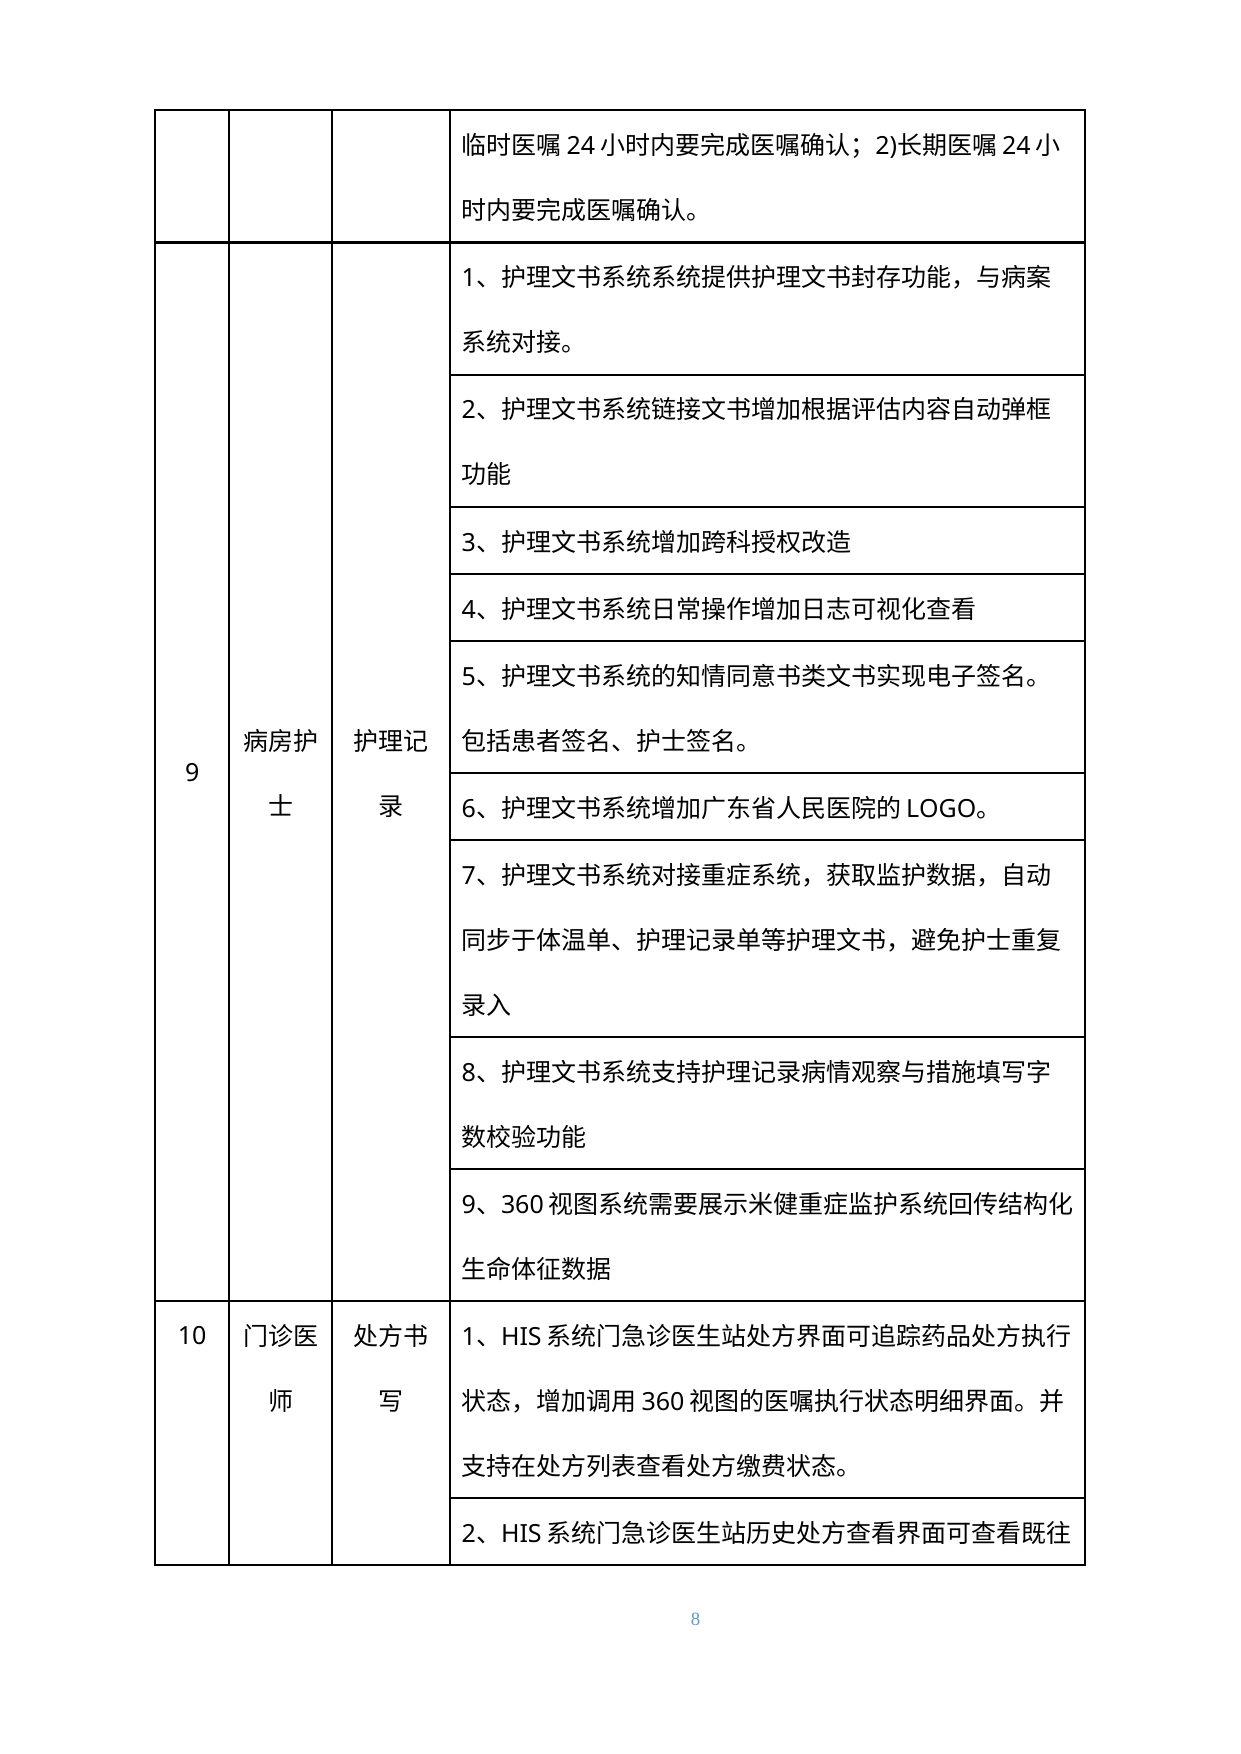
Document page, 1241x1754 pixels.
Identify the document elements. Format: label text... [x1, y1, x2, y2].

table_cell 3、护理文书系统增加跨科授权改造 [451, 508, 1084, 573]
table_cell 护理记录 [333, 244, 449, 1300]
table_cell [451, 1499, 1084, 1564]
table_cell 1、护理文书系统系统提供护理文书封存功能，与病案系统对接。 [451, 244, 1084, 373]
table_cell 门诊医师 [230, 1302, 331, 1564]
table_cell 9 [156, 244, 228, 1300]
table_cell 9、360视图系统需要展示米健重症监护系统回传结构化生命体征数据 [451, 1170, 1084, 1300]
table_cell 6、护理文书系统增加广东省人民医院的LOGO。 [451, 774, 1084, 839]
table_cell 1、HIS系统门急诊医生站处方界面可追踪药品处方执行状态，增加调用360视图的医嘱执行状态明细界面。并支持在处方列表查看处方缴费状态。 [451, 1302, 1084, 1497]
table_cell 病房护士 [230, 244, 331, 1300]
table_cell 2、护理文书系统链接文书增加根据评估内容自动弹框功能 [451, 376, 1084, 506]
table_cell 7、护理文书系统对接重症系统，获取监护数据，自动同步于体温单、护理记录单等护理文书，避免护士重复录入 [451, 841, 1084, 1036]
table_cell 4、护理文书系统日常操作增加日志可视化查看 [451, 575, 1084, 640]
table_cell 处方书写 [333, 1302, 449, 1564]
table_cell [451, 111, 1084, 241]
table_cell 8、护理文书系统支持护理记录病情观察与措施填写字数校验功能 [451, 1038, 1084, 1168]
table_cell 5、护理文书系统的知情同意书类文书实现电子签名。包括患者签名、护士签名。 [451, 642, 1084, 772]
table_cell 10 [156, 1302, 228, 1564]
